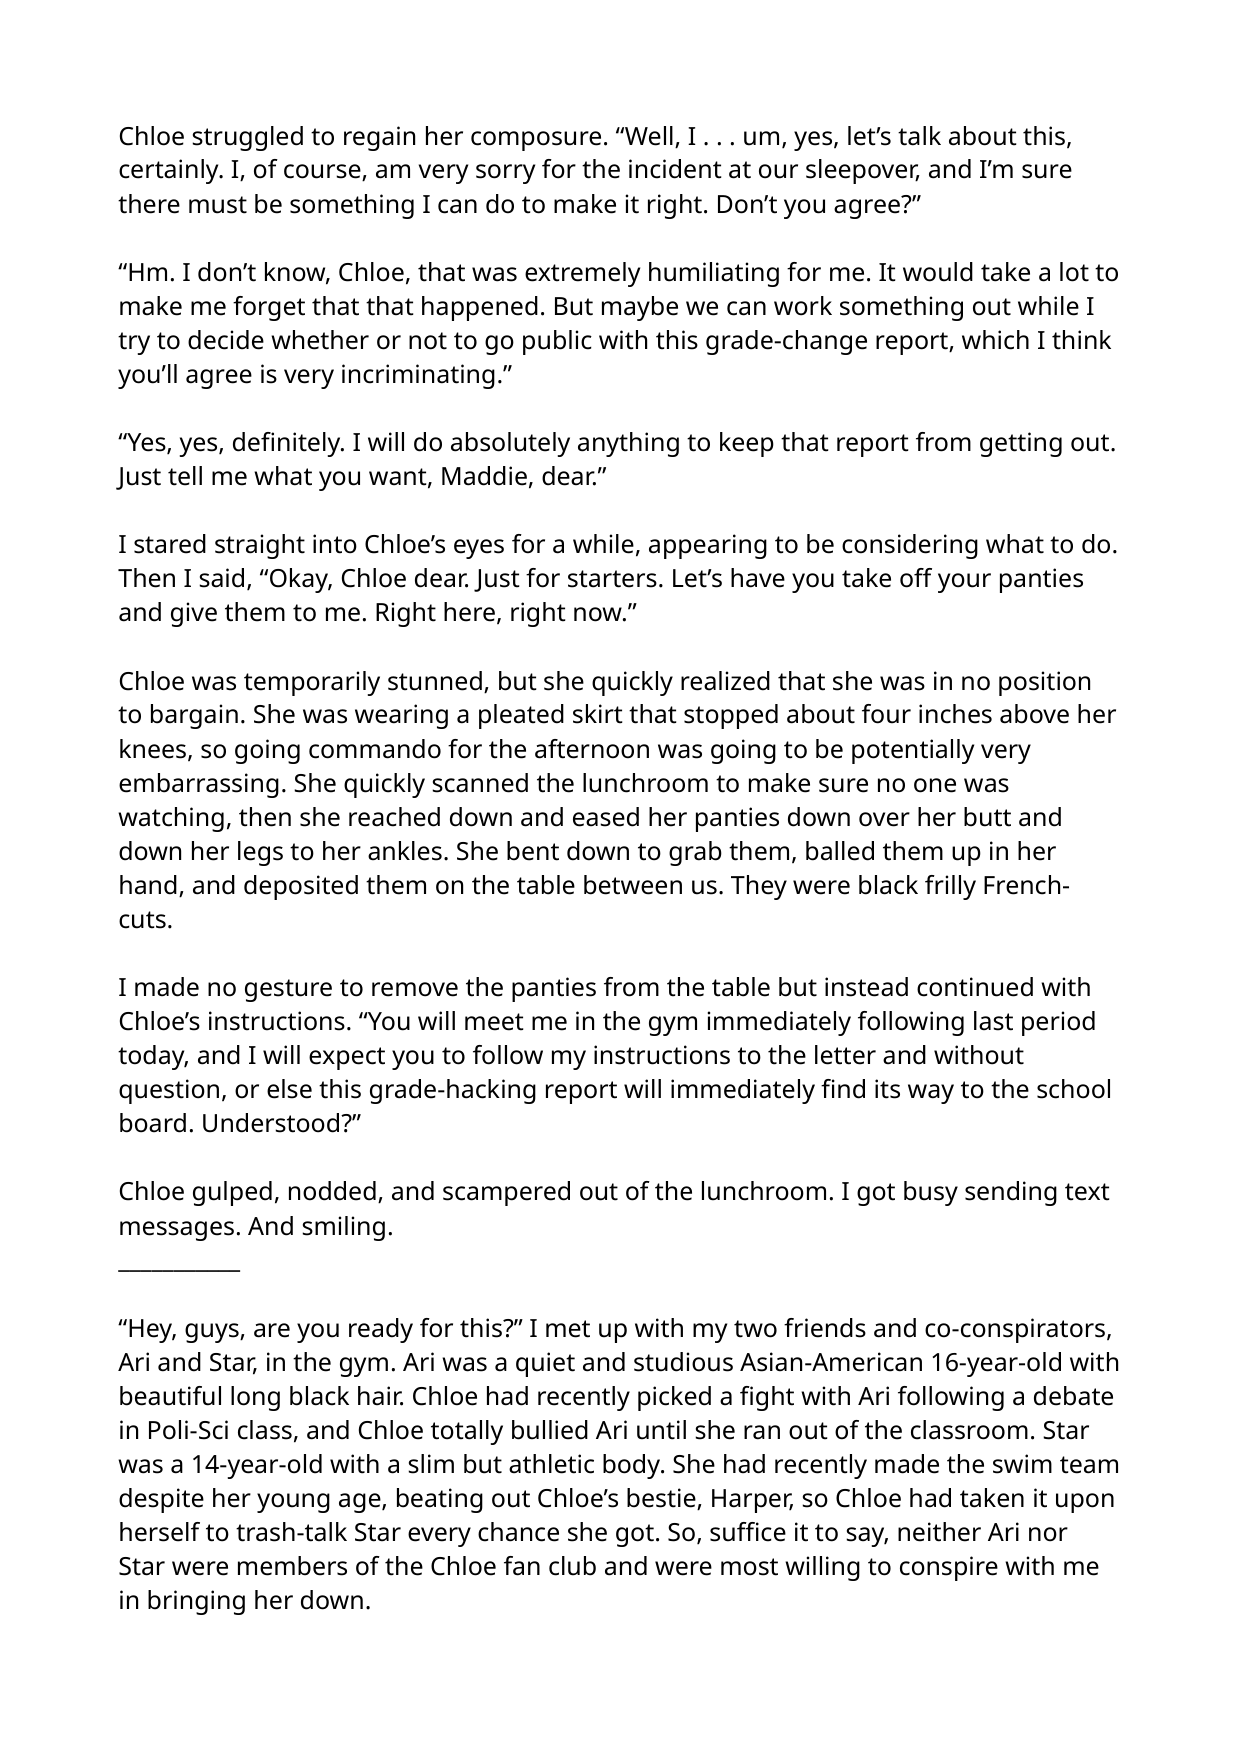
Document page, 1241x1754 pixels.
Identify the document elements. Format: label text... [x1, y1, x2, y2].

text Chloe struggled to regain her composure. “Well, I . . . um, yes, let’s talk about this, certainly. I, of course, am very sorry for the incident at our sleepover, and I’m sure there must be something I can do to make it right. Don’t you agree?” [118, 118, 1122, 220]
text I made no gesture to remove the panties from the table but instead continued with Chloe’s instructions. “You will meet me in the gym immediately following last period today, and I will expect you to follow my instructions to the letter and without question, or else this grade-hacking report will immediately find its way to the school board. Understood?” [118, 970, 1122, 1140]
text “Yes, yes, definitely. I will do absolutely anything to keep that report from getting out. Just tell me what you want, Maddie, dear.” [118, 425, 1122, 493]
text I stared straight into Chloe’s eyes for a while, appearing to be considering what to do. Then I said, “Okay, Chloe dear. Just for starters. Let’s have you take off your panties and give them to me. Right here, right now.” [118, 527, 1122, 629]
text Chloe was temporarily stunned, but she quickly realized that she was in no position to bargain. She was wearing a pleated skirt that stopped about four inches above her knees, so going commando for the afternoon was going to be potentially very embarrassing. She quickly scanned the lunchroom to make sure no one was watching, then she reached down and eased her panties down over her butt and down her legs to her ankles. She bent down to grab them, balled them up in her hand, and deposited them on the table between us. They were black frilly French-cuts. [118, 663, 1122, 936]
text “Hm. I don’t know, Chloe, that was extremely humiliating for me. It would take a lot to make me forget that that happened. But maybe we can work something out while I try to decide whether or not to go public with this grade-change report, which I think you’ll agree is very incriminating.” [118, 254, 1122, 391]
text Chloe gulped, nodded, and scampered out of the lunchroom. I got busy sending text messages. And smiling. [118, 1174, 1122, 1242]
text “Hey, guys, are you ready for this?” I met up with my two friends and co-conspirators, Ari and Star, in the gym. Ari was a quiet and studious Asian-American 16-year-old with beautiful long black hair. Chloe had recently picked a fight with Ari following a debate in Poli-Sci class, and Chloe totally bullied Ari until she ran out of the classroom. Star was a 14-year-old with a slim but athletic body. She had recently made the swim team despite her young age, beating out Chloe’s bestie, Harper, so Chloe had taken it upon herself to trash-talk Star every chance she got. So, suffice it to say, neither Ari nor Star were members of the Chloe fan club and were most willing to conspire with me in bringing her down. [118, 1310, 1122, 1617]
text ___________ [118, 1242, 1122, 1276]
